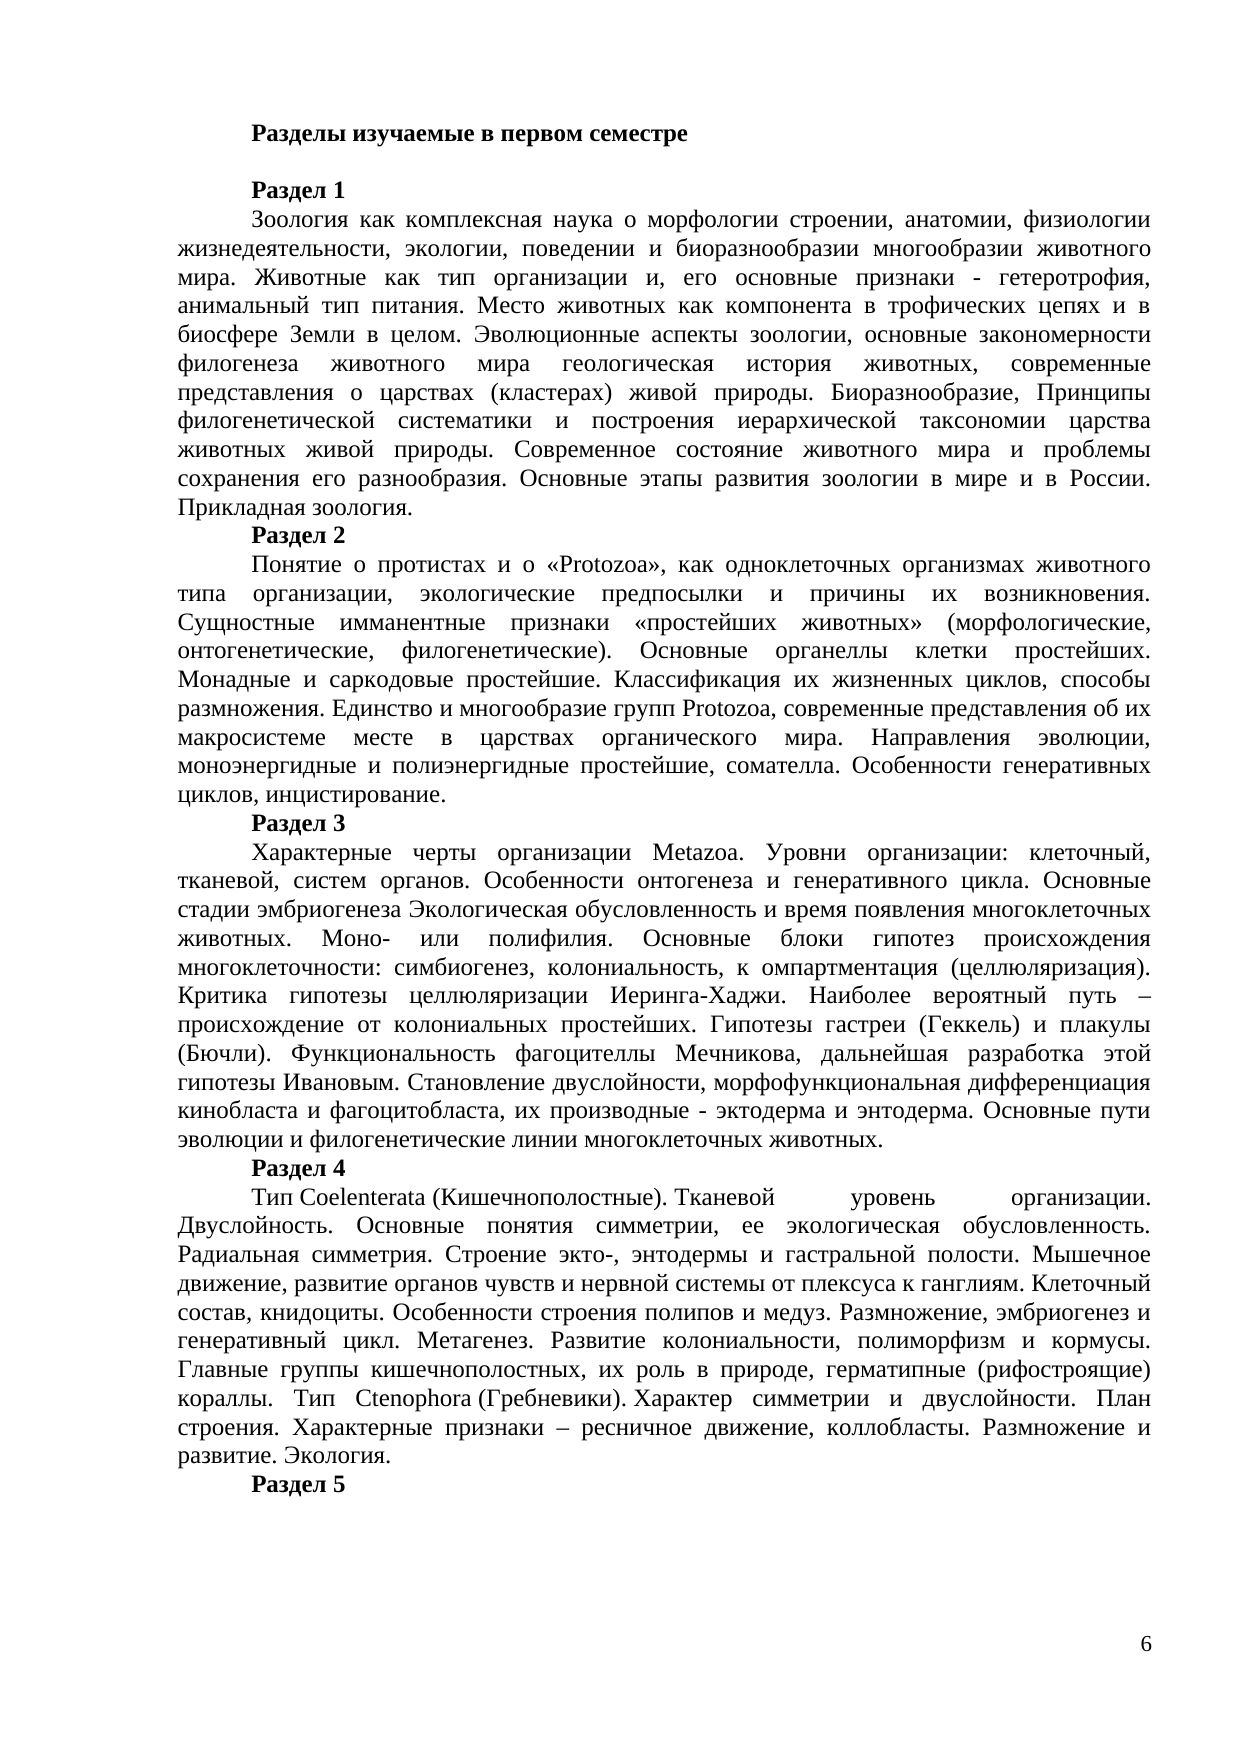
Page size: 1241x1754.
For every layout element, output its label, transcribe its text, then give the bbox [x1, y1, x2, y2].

text Зоология как комплексная наука о морфологии строении, анатомии, физиологии жизнедеятельности, экологии, поведении и биоразнообразии многообразии животного мира. Животные как тип организации и, его основные признаки - гетеротрофия, анимальный тип питания. Место животных как компонента в трофических цепях и в биосфере Земли в целом. Эволюционные аспекты зоологии, основные закономерности филогенеза животного мира геологическая история животных, современные представления о царствах (кластерах) живой природы. Биоразнообразие, Принципы филогенетической систематики и построения иерархической таксономии царства животных живой природы. Современное состояние животного мира и проблемы сохранения его разнообразия. Основные этапы развития зоологии в мире и в России. Прикладная зоология. [177, 204, 1152, 521]
text Раздел 5 [177, 1469, 1152, 1498]
text Раздел 2 [177, 521, 1152, 549]
text Раздел 4 [177, 1153, 1152, 1182]
text Понятие о протистах и о «Protozoa», как одноклеточных организмах животного типа организации, экологические предпосылки и причины их возникновения. Сущностные имманентные признаки «простейших животных» (морфологические, онтогенетические, филогенетические). Основные органеллы клетки простейших. Монадные и саркодовые простейшие. Классификация их жизненных циклов, способы размножения. Единство и многообразие групп Protozoa, современные представления об их макросистеме месте в царствах органического мира. Направления эволюции, моноэнергидные и полиэнергидные простейшие, сомателла. Особенности генеративных циклов, инцистирование. [177, 549, 1152, 808]
text Характерные черты организации Metazoa. Уровни организации: клеточный, тканевой, систем органов. Особенности онтогенеза и генеративного цикла. Основные стадии эмбриогенеза Экологическая обусловленность и время появления многоклеточных животных. Моно- или полифилия. Основные блоки гипотез происхождения многоклеточности: симбиогенез, колониальность, к омпартментация (целлюляризация). Критика гипотезы целлюляризации Иеринга-Хаджи. Наиболее вероятный путь – происхождение от колониальных простейших. Гипотезы гастреи (Геккель) и плакулы (Бючли). Функциональность фагоцителлы Мечникова, дальнейшая разработка этой гипотезы Ивановым. Становление двуслойности, морфофункциональная дифференциация кинобласта и фагоцитобласта, их производные - эктодерма и энтодерма. Основные пути эволюции и филогенетические линии многоклеточных животных. [177, 837, 1152, 1153]
text Тип Coelenterata (Кишечнополостные). Тканевой уровень организации. Двуслойность. Основные понятия симметрии, ее экологическая обусловленность. Радиальная симметрия. Строение экто-, энтодермы и гастральной полости. Мышечное движение, развитие органов чувств и нервной системы от плексуса к ганглиям. Клеточный состав, книдоциты. Особенности строения полипов и медуз. Размножение, эмбриогенез и генеративный цикл. Метагенез. Развитие колониальности, полиморфизм и кормусы. Главные группы кишечнополостных, их роль в природе, герматипные (рифостроящие) кораллы. Тип Ctenophora (Гребневики). Характер симметрии и двуслойности. План строения. Характерные признаки – ресничное движение, коллобласты. Размножение и развитие. Экология. [177, 1182, 1152, 1469]
text Раздел 3 [177, 808, 1152, 837]
text Раздел 1 [177, 176, 1152, 204]
text Разделы изучаемые в первом семестре [177, 118, 1152, 147]
